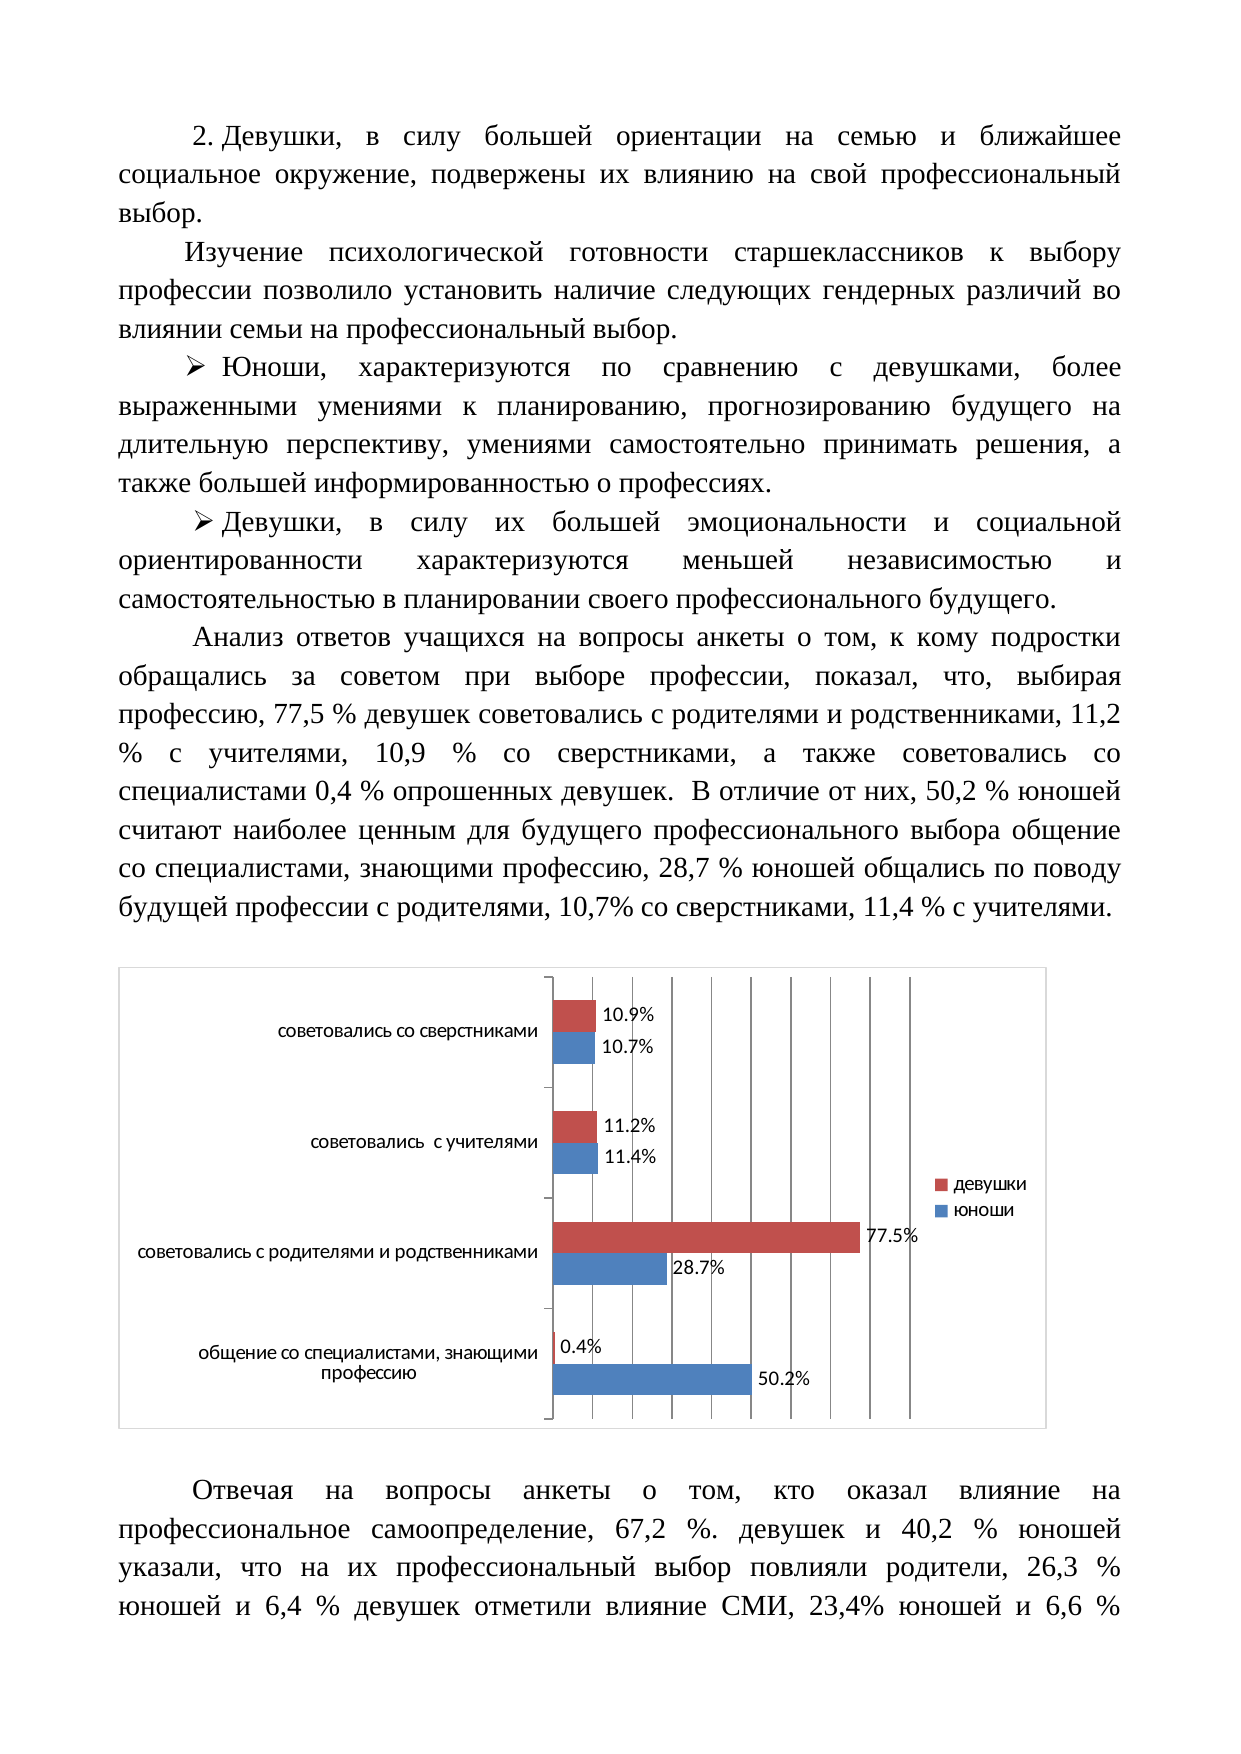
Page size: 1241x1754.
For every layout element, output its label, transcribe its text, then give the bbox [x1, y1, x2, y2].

text Анализ ответов учащихся на вопросы анкеты о том, к кому подростки обращались за советом при выборе профессии, показал, что, выбирая профессию, 77,5 % девушек советовались с родителями и родственниками, 11,2 % с учителями, 10,9 % со сверстниками, а также советовались со специалистами 0,4 % опрошенных девушек. В отличие от них, 50,2 % юношей считают наиболее ценным для будущего профессионального выбора общение со специалистами, знающими профессию, 28,7 % юношей общались по поводу будущей профессии с родителями, 10,7% со сверстниками, 11,4 % с учителями. [118, 619, 1122, 923]
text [118, 1472, 1122, 1621]
list Изучение психологической готовности старшеклассников к выбору профессии позволило установить наличие следующих гендерных различий во влиянии семьи на профессиональный выбор. [118, 234, 1122, 344]
list Юноши, характеризуются по сравнению с девушками, более выраженными умениями к планированию, прогнозированию будущего на длительную перспективу, умениями самостоятельно принимать решения, а также большей информированностью о профессиях. [118, 349, 1122, 499]
list Девушки, в силу их большей эмоциональности и социальной ориентированности характеризуются меньшей независимостью и самостоятельностью в планировании своего профессионального будущего. [118, 504, 1122, 614]
list Девушки, в силу большей ориентации на семью и ближайшее социальное окружение, подвержены их влиянию на свой профессиональный выбор. [118, 118, 1122, 229]
